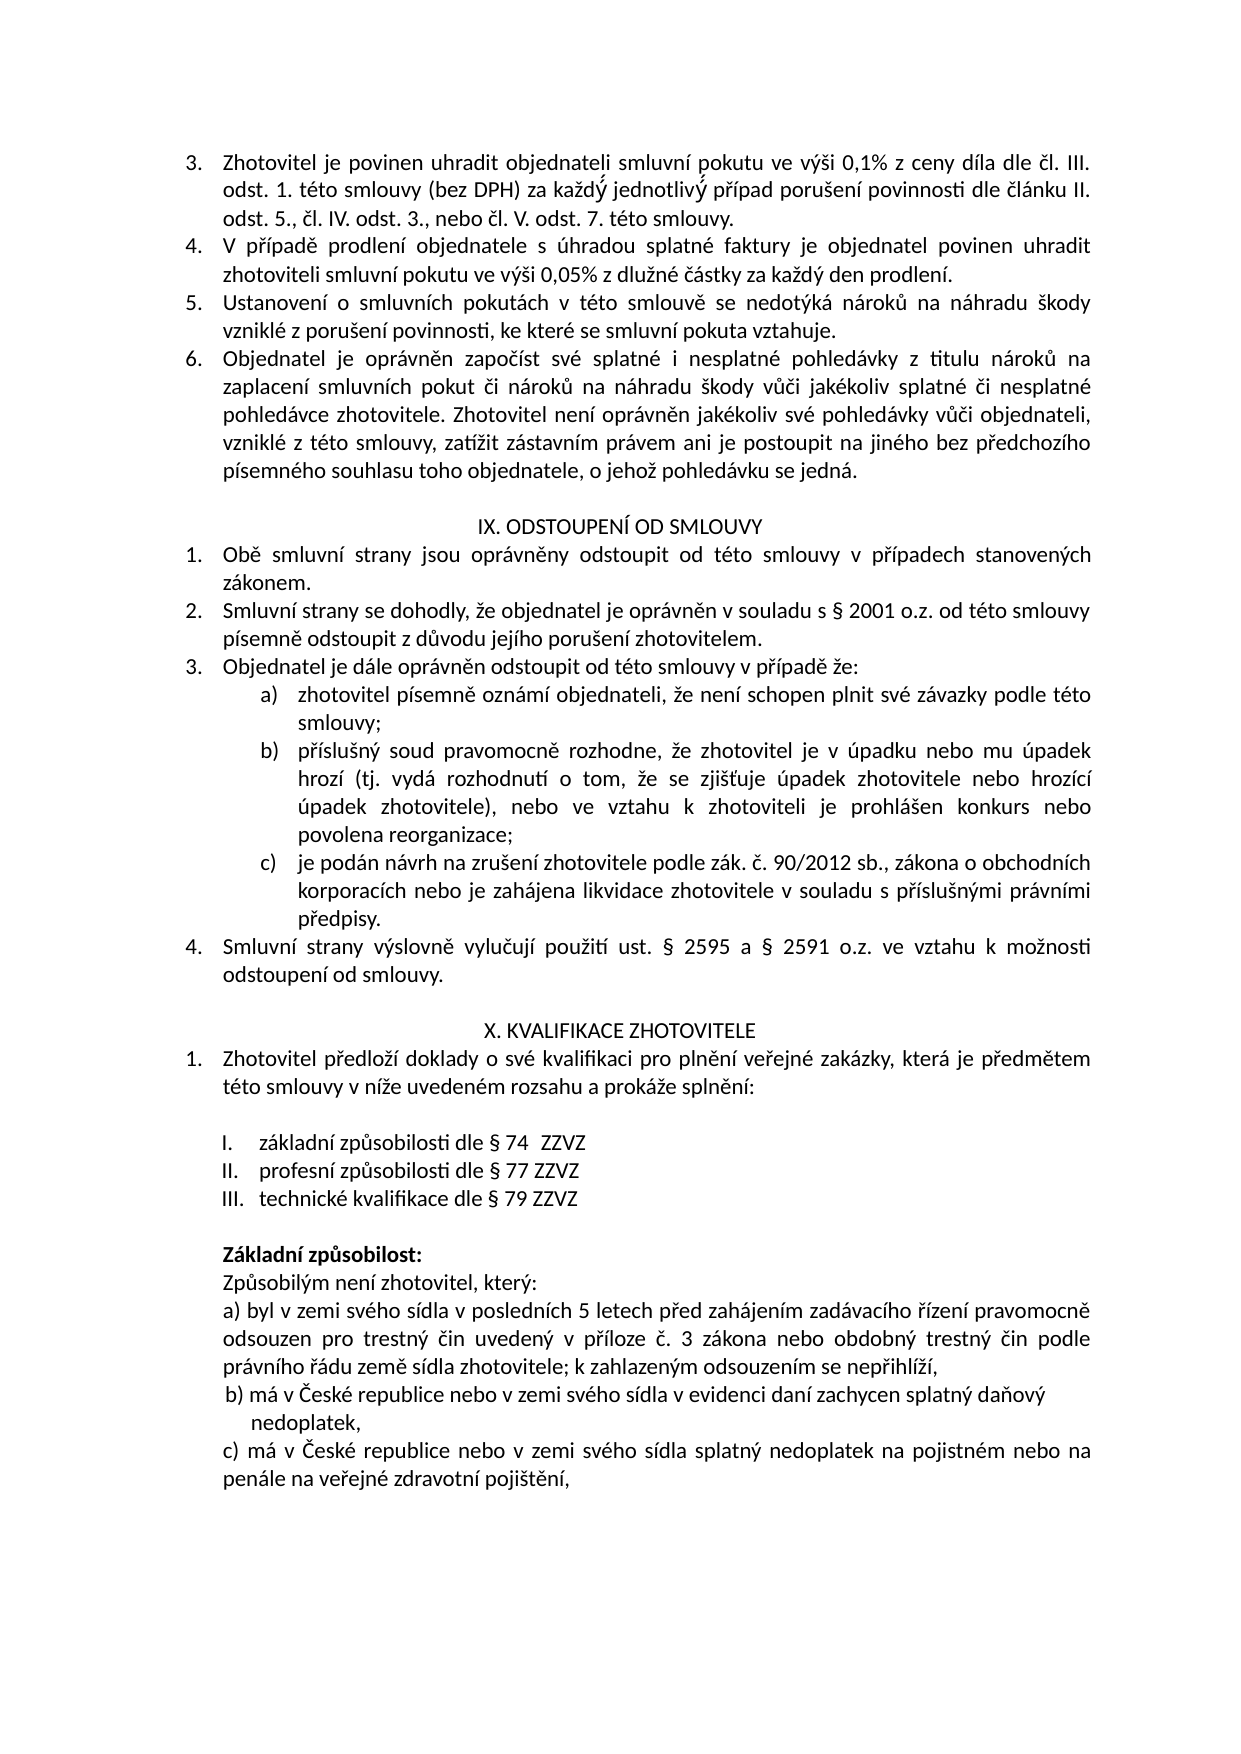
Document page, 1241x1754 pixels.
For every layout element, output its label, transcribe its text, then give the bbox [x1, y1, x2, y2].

list b) má v České republice nebo v zemi svého sídla v evidenci daní zachycen splatný daňový [148, 1381, 1093, 1408]
list Smluvní strany výslovně vylučují použití ust. § 2595 a § 2591 o.z. ve vztahu k možnosti odstoupení od smlouvy. [185, 932, 1093, 988]
text IX. ODSTOUPENÍ OD SMLOUVY [148, 512, 1093, 540]
list a) byl v zemi svého sídla v posledních 5 letech před zahájením zadávacího řízení pravomocně odsouzen pro trestný čin uvedený v příloze č. 3 zákona nebo obdobný trestný čin podle právního řádu země sídla zhotovitele; k zahlazeným odsouzením se nepřihlíží, [223, 1296, 1093, 1381]
text X. KVALIFIKACE ZHOTOVITELE [148, 1016, 1093, 1044]
list profesní způsobilosti dle § 77 ZZVZ [221, 1156, 1093, 1184]
list technické kvalifikace dle § 79 ZZVZ [221, 1184, 1093, 1212]
list Způsobilým není zhotovitel, který: [223, 1268, 1093, 1296]
list Smluvní strany se dohodly, že objednatel je oprávněn v souladu s § 2001 o.z. od této smlouvy písemně odstoupit z důvodu jejího porušení zhotovitelem. [185, 596, 1093, 652]
list Zhotovitel je povinen uhradit objednateli smluvní pokutu ve výši 0,1% z ceny díla dle čl. III. odst. 1. této smlouvy (bez DPH) za každý́ jednotlivý́ případ porušení povinnosti dle článku II. odst. 5., čl. IV. odst. 3., nebo čl. V. odst. 7. této smlouvy. [185, 148, 1093, 232]
list Základní způsobilost: [223, 1240, 1093, 1268]
list Objednatel je oprávněn započíst své splatné i nesplatné pohledávky z titulu nároků na zaplacení smluvních pokut či nároků na náhradu škody vůči jakékoliv splatné či nesplatné pohledávce zhotovitele. Zhotovitel není oprávněn jakékoliv své pohledávky vůči objednateli, vzniklé z této smlouvy, zatížit zástavním právem ani je postoupit na jiného bez předchozího písemného souhlasu toho objednatele, o jehož pohledávku se jedná. [185, 344, 1093, 484]
list zhotovitel písemně oznámí objednateli, že není schopen plnit své závazky podle této smlouvy; [260, 680, 1093, 736]
list příslušný soud pravomocně rozhodne, že zhotovitel je v úpadku nebo mu úpadek hrozí (tj. vydá rozhodnutí o tom, že se zjišťuje úpadek zhotovitele nebo hrozící úpadek zhotovitele), nebo ve vztahu k zhotoviteli je prohlášen konkurs nebo povolena reorganizace; [260, 736, 1093, 848]
list základní způsobilosti dle § 74 ZZVZ [221, 1128, 1093, 1156]
list V případě prodlení objednatele s úhradou splatné faktury je objednatel povinen uhradit zhotoviteli smluvní pokutu ve výši 0,05% z dlužné částky za každý den prodlení. [185, 232, 1093, 288]
list Obě smluvní strany jsou oprávněny odstoupit od této smlouvy v případech stanovených zákonem. [185, 540, 1093, 596]
list c) má v České republice nebo v zemi svého sídla splatný nedoplatek na pojistném nebo na penále na veřejné zdravotní pojištění, [223, 1437, 1093, 1493]
list je podán návrh na zrušení zhotovitele podle zák. č. 90/2012 sb., zákona o obchodních korporacích nebo je zahájena likvidace zhotovitele v souladu s příslušnými právními předpisy. [260, 848, 1093, 932]
list nedoplatek, [148, 1408, 1093, 1437]
list Zhotovitel předloží doklady o své kvalifikaci pro plnění veřejné zakázky, která je předmětem této smlouvy v níže uvedeném rozsahu a prokáže splnění: [185, 1044, 1093, 1100]
list Objednatel je dále oprávněn odstoupit od této smlouvy v případě že: [185, 652, 1093, 680]
list Ustanovení o smluvních pokutách v této smlouvě se nedotýká nároků na náhradu škody vzniklé z porušení povinnosti, ke které se smluvní pokuta vztahuje. [185, 288, 1093, 344]
